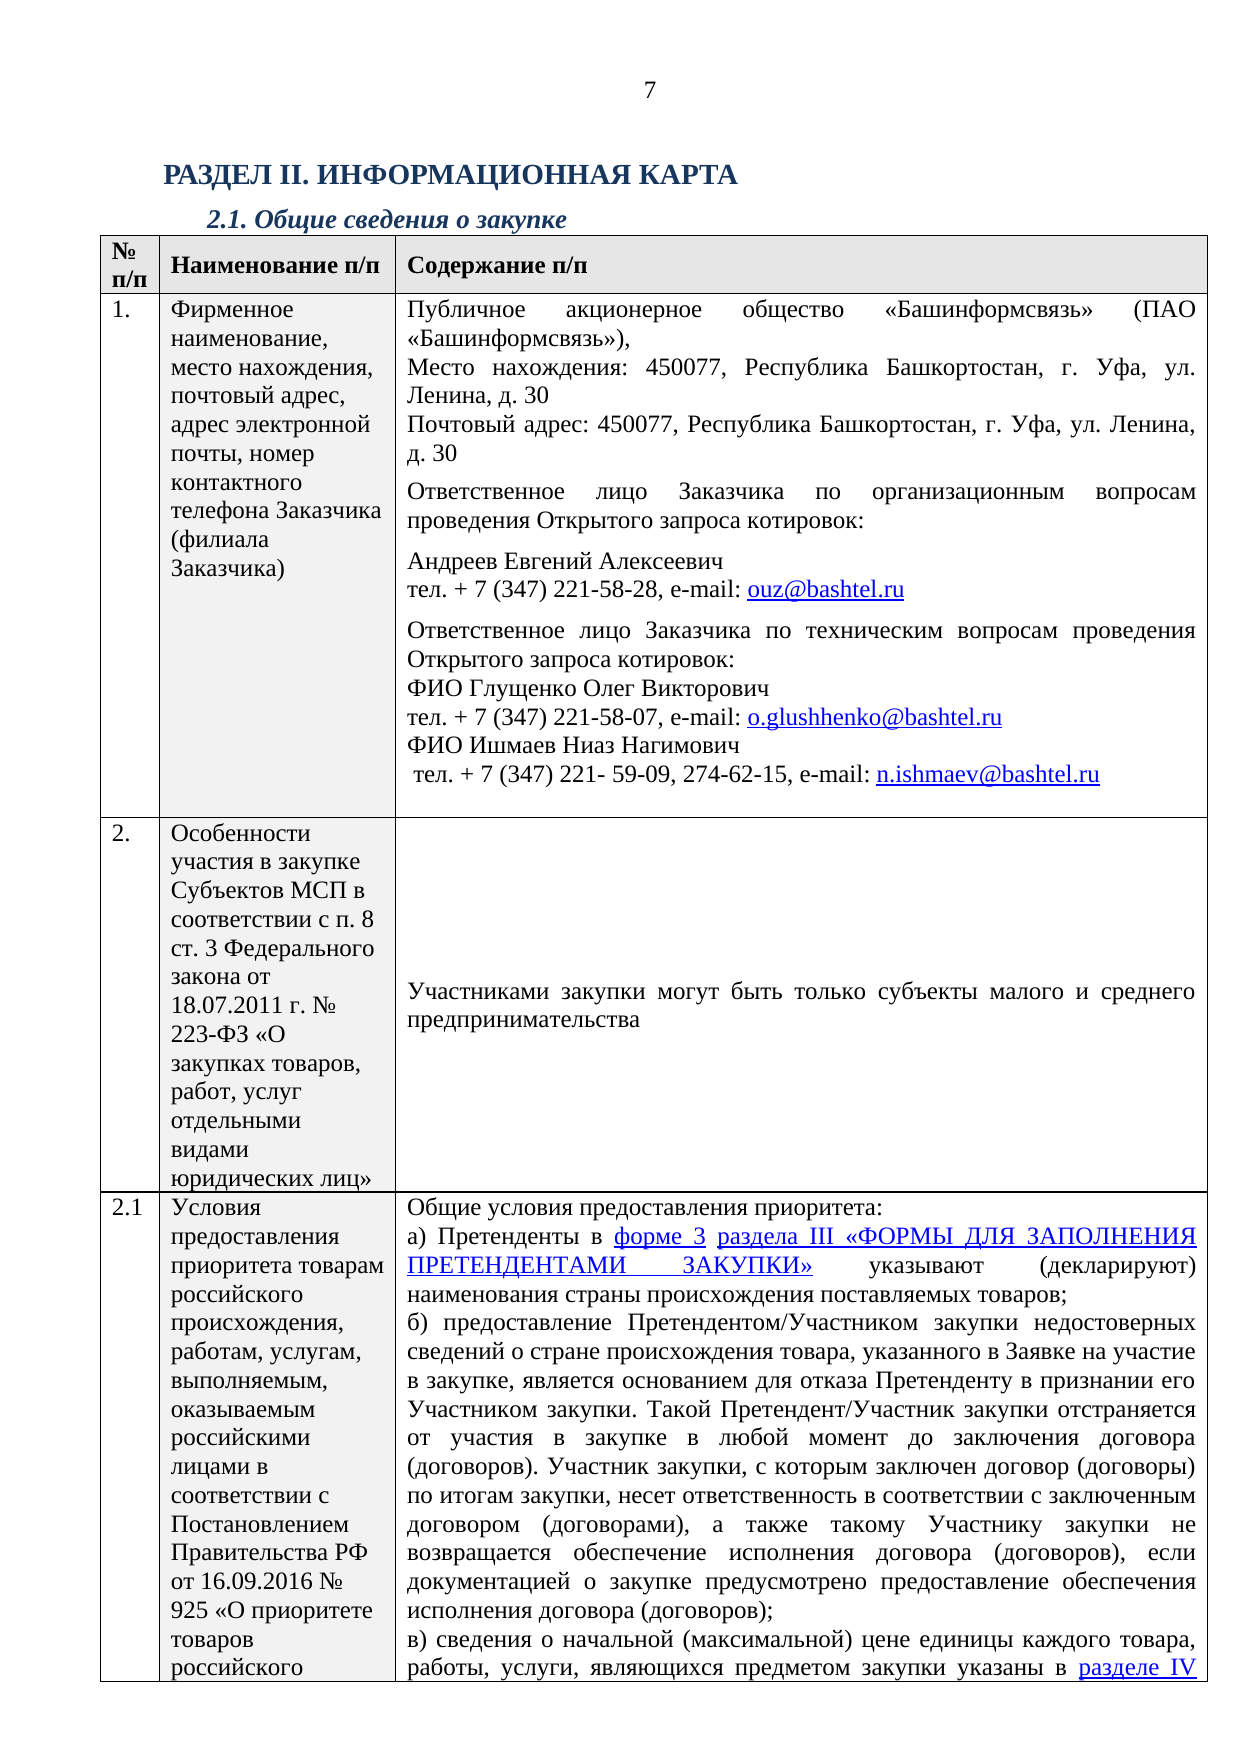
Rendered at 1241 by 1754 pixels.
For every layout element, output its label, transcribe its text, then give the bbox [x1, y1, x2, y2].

table_cell Участниками закупки могут быть только субъекты малого и среднего предпринимательства [396, 818, 1207, 1191]
table_header № п/п [101, 236, 159, 293]
table_header Содержание п/п [396, 236, 1207, 293]
table_cell 2.1 [101, 1193, 159, 1681]
subtitle 2.1. Общие сведения о закупке [207, 203, 1181, 235]
table_cell Фирменное наименование, место нахождения, почтовый адрес, адрес электронной почты, номер контактного телефона Заказчика (филиала Заказчика) [160, 294, 395, 817]
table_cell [396, 1193, 1207, 1681]
table_cell Особенности участия в закупке Субъектов МСП в соответствии с п. 8 ст. 3 Федерального закона от 18.07.2011 г. № 223-ФЗ «О закупках товаров, работ, услуг отдельными видами юридических лиц» [160, 818, 395, 1191]
table_cell [101, 294, 159, 817]
table_cell [101, 818, 159, 1191]
subtitle РАЗДЕЛ II. ИНФОРМАЦИОННАЯ КАРТА [163, 157, 1181, 191]
table_cell Публичное акционерное общество «Башинформсвязь» (ПАО «Башинформсвязь»), Место нахождения: 450077, Республика Башкортостан, г. Уфа, ул. Ленина, д. 30 Почтовый адрес: 450077, Республика Башкортостан, г. Уфа, ул. Ленина, д. 30 Ответственное лицо Заказчика по организационным вопросам проведения Открытого запроса котировок: Андреев Евгений Алексеевич тел. + 7 (347) 221-58-28, e-mail: ouz@bashtel.ru Ответственное лицо Заказчика по техническим вопросам проведения Открытого запроса котировок: ФИО Глущенко Олег Викторович тел. + 7 (347) 221-58-07, e-mail: o.glushhenko@bashtel.ru ФИО Ишмаев Ниаз Нагимович тел. + 7 (347) 221- 59-09, 274-62-15, e-mail: n.ishmaev@bashtel.ru [396, 294, 1207, 817]
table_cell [160, 1193, 395, 1681]
table_header Наименование п/п [160, 236, 395, 293]
